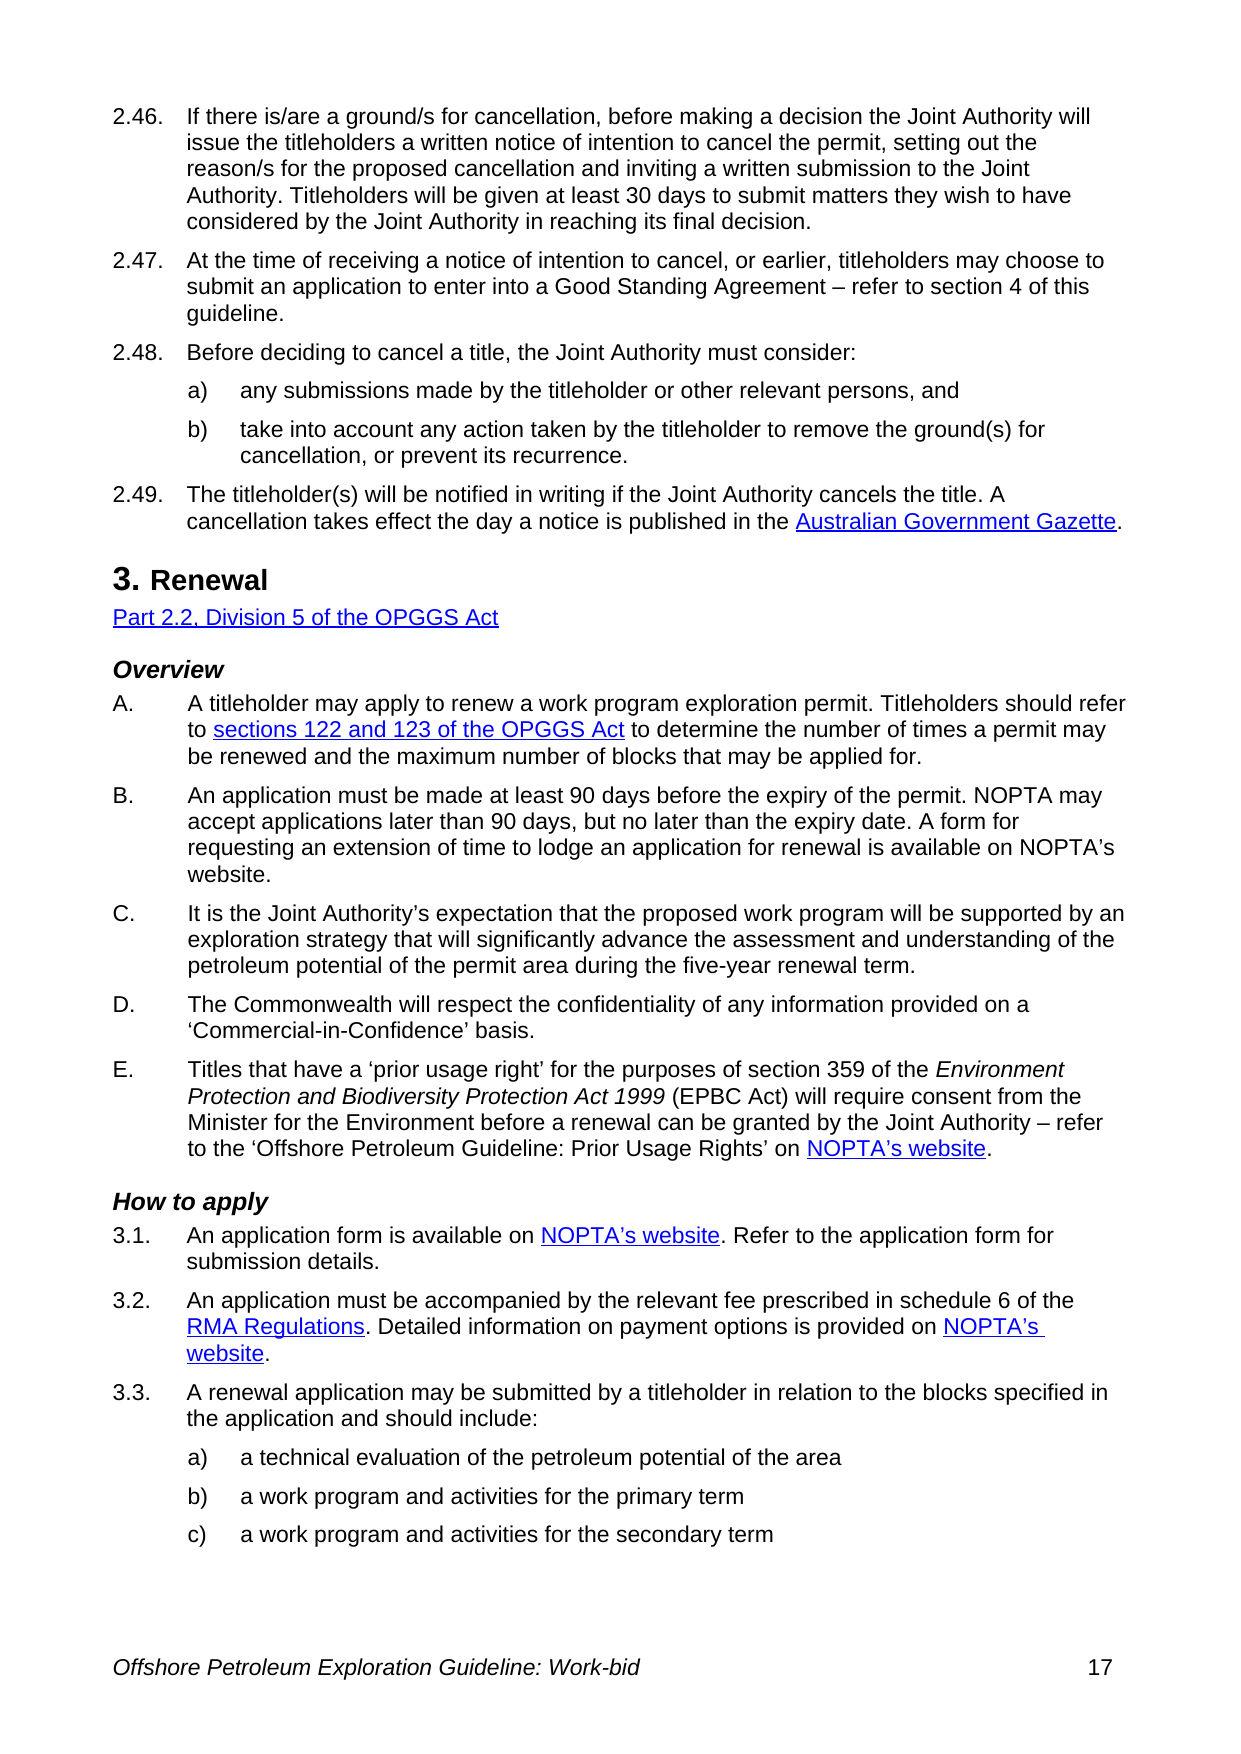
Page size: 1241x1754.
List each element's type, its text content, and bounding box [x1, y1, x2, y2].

subtitle Overview [112, 655, 1128, 684]
list A renewal application may be submitted by a titleholder in relation to the blocks specified in the application and should include: [112, 1378, 1128, 1431]
list It is the Joint Authority’s expectation that the proposed work program will be supported by an exploration strategy that will significantly advance the assessment and understanding of the petroleum potential of the permit area during the five-year renewal term. [112, 899, 1128, 979]
list An application form is available on NOPTA’s website. Refer to the application form for submission details. [112, 1222, 1128, 1274]
list a work program and activities for the primary term [187, 1483, 1128, 1509]
list a work program and activities for the secondary term [187, 1521, 1128, 1548]
list Before deciding to cancel a title, the Joint Authority must consider: [112, 338, 1128, 365]
subtitle How to apply [112, 1187, 1128, 1216]
list any submissions made by the titleholder or other relevant persons, and [187, 377, 1128, 404]
list The titleholder(s) will be notified in writing if the Joint Authority cancels the title. A cancellation takes effect the day a notice is published in the Australian Government Gazette. [112, 481, 1128, 534]
text Part 2.2, Division 5 of the OPGGS Act [112, 604, 1128, 630]
list An application must be made at least 90 days before the expiry of the permit. NOPTA may accept applications later than 90 days, but no later than the expiry date. A form for requesting an extension of time to lodge an application for renewal is available on NOPTA’s website. [112, 782, 1128, 887]
list The Commonwealth will respect the confidentiality of any information provided on a ‘Commercial-in-Confidence’ basis. [112, 991, 1128, 1044]
list A titleholder may apply to renew a work program exploration permit. Titleholders should refer to sections 122 and 123 of the OPGGS Act to determine the number of times a permit may be renewed and the maximum number of blocks that may be applied for. [112, 690, 1128, 769]
list An application must be accompanied by the relevant fee prescribed in schedule 6 of the RMA Regulations. Detailed information on payment options is provided on NOPTA’s website. [112, 1287, 1128, 1366]
list Titles that have a ‘prior usage right’ for the purposes of section 359 of the Environment Protection and Biodiversity Protection Act 1999 (EPBC Act) will require consent from the Minister for the Environment before a renewal can be granted by the Joint Authority – refer to the ‘Offshore Petroleum Guideline: Prior Usage Rights’ on NOPTA’s website. [112, 1056, 1128, 1162]
list If there is/are a ground/s for cancellation, before making a decision the Joint Authority will issue the titleholders a written notice of intention to cancel the permit, setting out the reason/s for the proposed cancellation and inviting a written submission to the Joint Authority. Titleholders will be given at least 30 days to submit matters they wish to have considered by the Joint Authority in reaching its final decision. [112, 103, 1128, 234]
list At the time of receiving a notice of intention to cancel, or earlier, titleholders may choose to submit an application to enter into a Good Standing Agreement – refer to section 4 of this guideline. [112, 247, 1128, 326]
subtitle Renewal [112, 559, 1128, 597]
list take into account any action taken by the titleholder to remove the ground(s) for cancellation, or prevent its recurrence. [187, 416, 1128, 469]
list a technical evaluation of the petroleum potential of the area [187, 1444, 1128, 1470]
